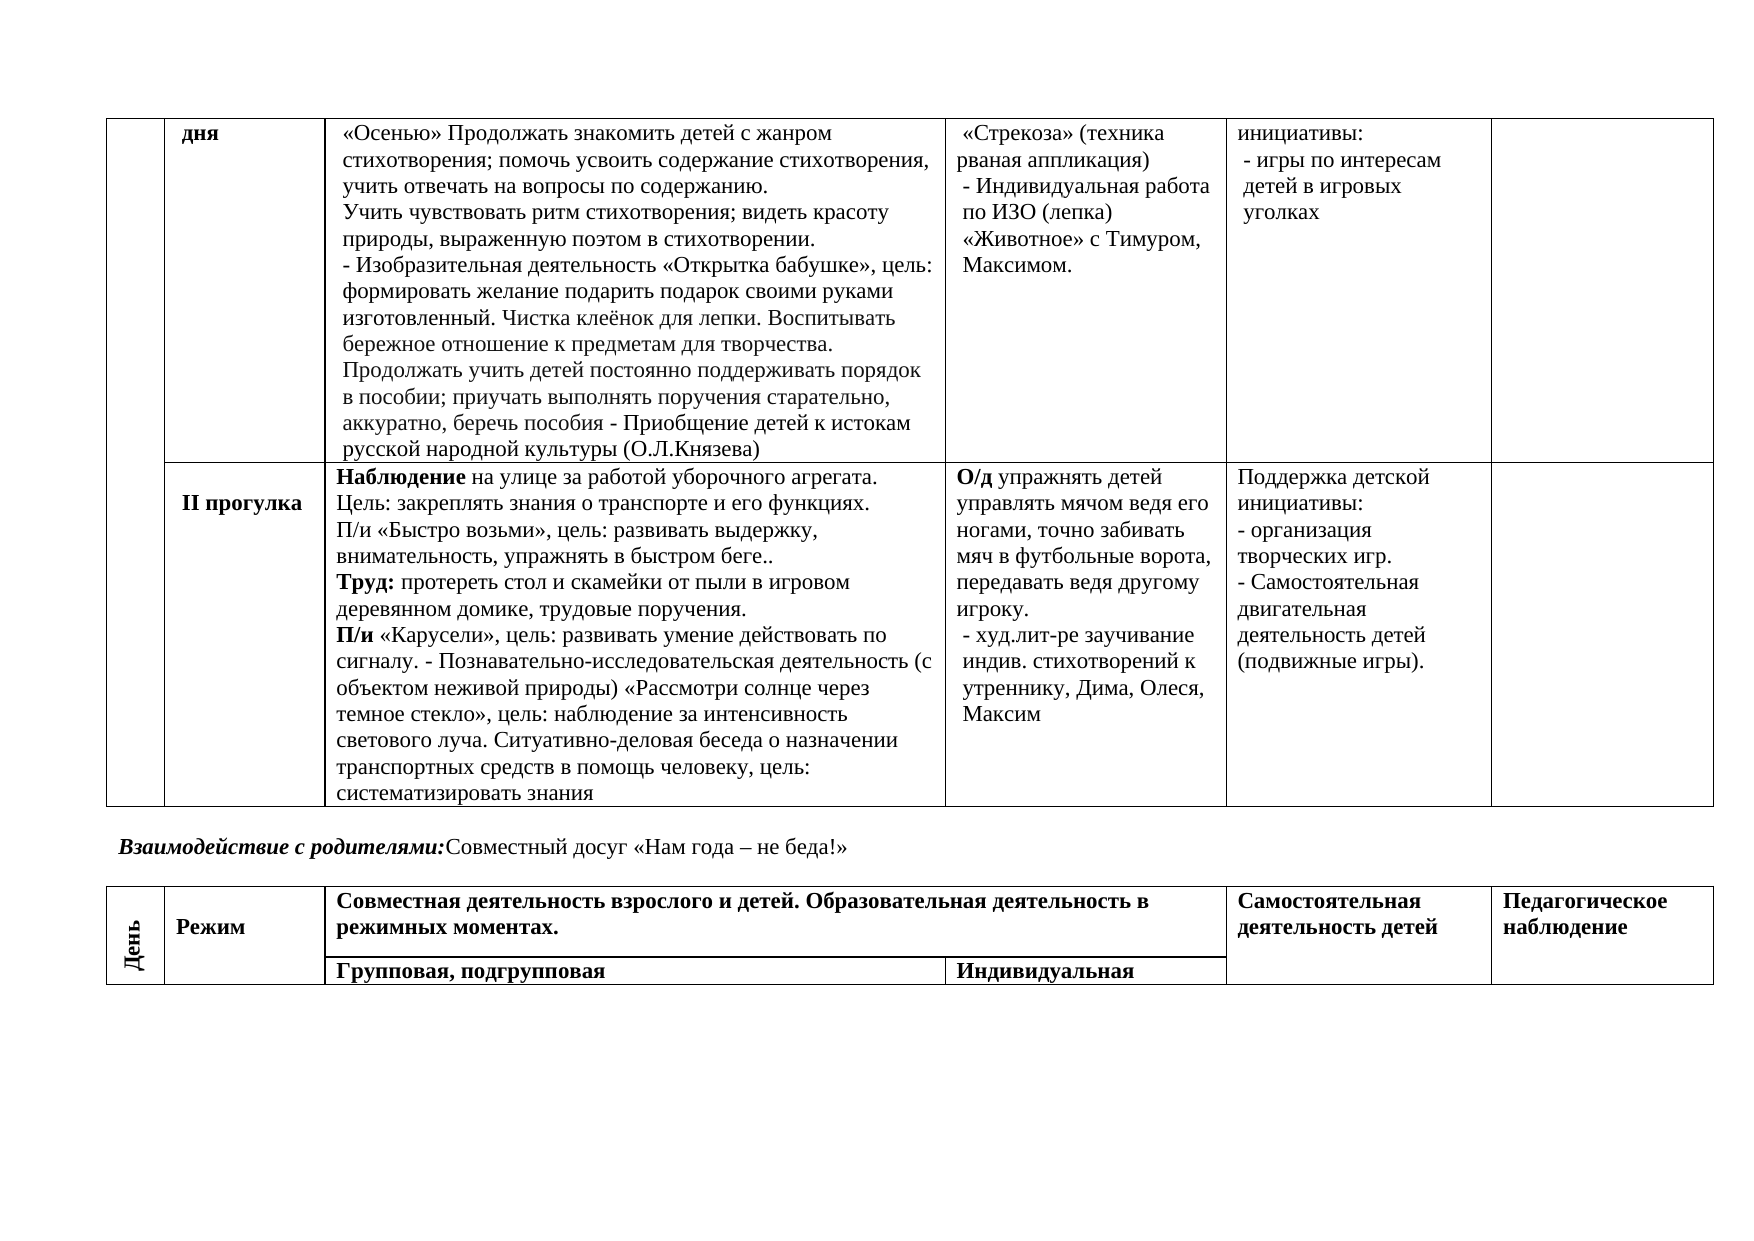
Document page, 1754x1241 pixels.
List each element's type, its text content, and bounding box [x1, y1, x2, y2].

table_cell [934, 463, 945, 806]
table_cell Индивидуальная [946, 958, 1226, 984]
table_cell О/д упражнять детей управлять мячом ведя его ногами, точно забивать мяч в футбольные ворота, передавать ведя другому игроку. - худ.лит-ре заучивание индив. стихотворений к утреннику, Дима, Олеся, Максим [946, 463, 1226, 806]
table_header Самостоятельная деятельность детей [1227, 887, 1491, 984]
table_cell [326, 119, 945, 462]
table_cell II половина дня [165, 119, 324, 462]
table_cell Поддержка детской инициативы: - организация творческих игр. - Самостоятельная двигательная деятельность детей (подвижные игры). [1227, 463, 1491, 806]
table_cell Групповая, подгрупповая [326, 958, 945, 984]
table_cell [1492, 463, 1713, 806]
text Взаимодействие с родителями:Совместный досуг «Нам года – не беда!» [118, 833, 1636, 859]
table_header Педагогическое наблюдение [1492, 887, 1713, 984]
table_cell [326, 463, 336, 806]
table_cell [1227, 119, 1491, 462]
table_cell [1492, 119, 1713, 462]
table_cell II прогулка [165, 463, 324, 806]
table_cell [946, 119, 1226, 462]
table_header Режим [165, 887, 324, 984]
table_header День [107, 887, 164, 984]
table_header Совместная деятельность взрослого и детей. Образовательная деятельность в режимных моментах. [326, 887, 1226, 956]
